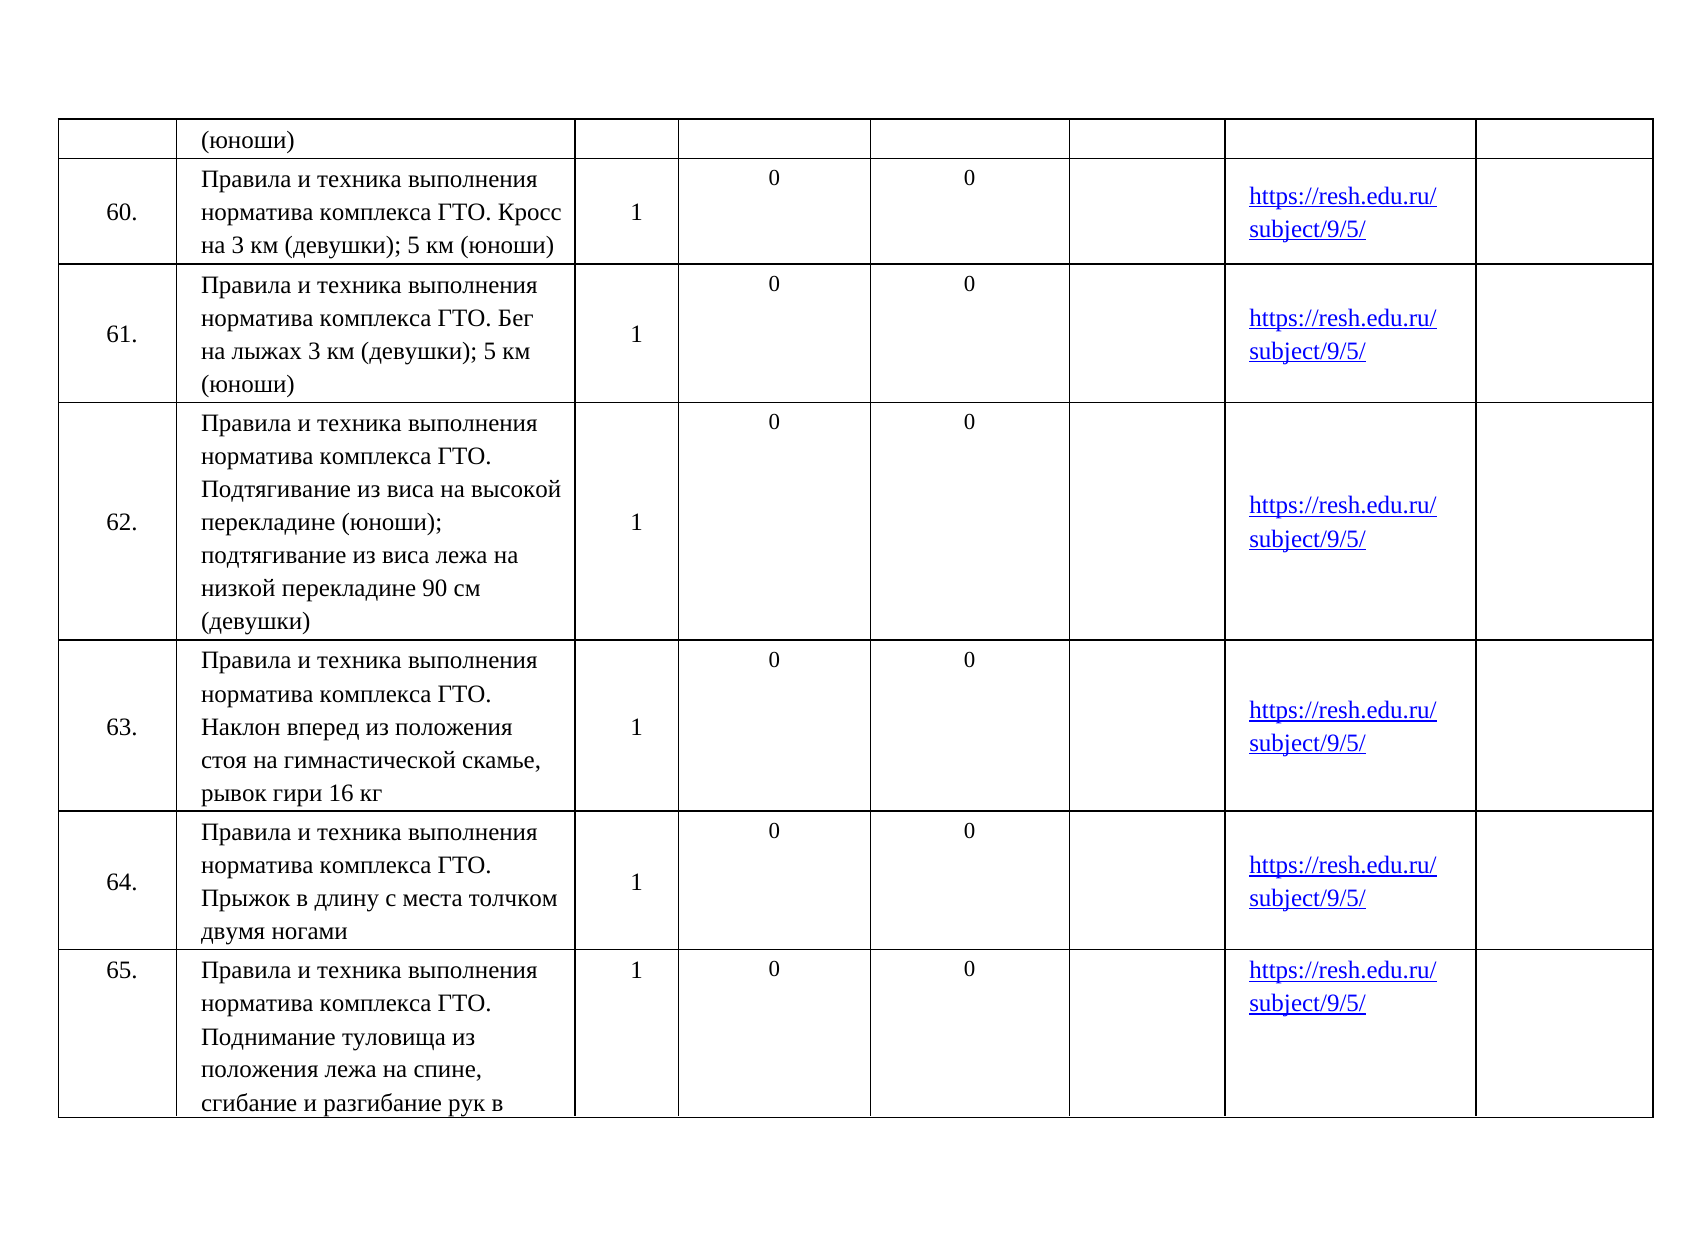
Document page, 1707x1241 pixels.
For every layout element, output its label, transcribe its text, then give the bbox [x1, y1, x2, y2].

table_cell 1 [576, 403, 678, 639]
table_cell [1477, 265, 1652, 401]
table_cell https://resh.edu.ru/subject/9/5/ [1226, 265, 1475, 401]
table_cell 0 [679, 265, 870, 401]
table_cell [59, 641, 176, 810]
table_cell [1070, 403, 1224, 639]
table_cell https://resh.edu.ru/subject/9/5/ [1226, 641, 1475, 810]
table_cell Правила и техника выполнения норматива комплекса ГТО. Наклон вперед из положения стоя на гимнастической скамье, рывок гири 16 кг [177, 641, 574, 810]
table_cell 0 [679, 120, 870, 157]
table_cell 0 [871, 120, 1069, 157]
table_cell [1070, 120, 1224, 157]
table_cell [59, 403, 176, 639]
table_cell Правила и техника выполнения норматива комплекса ГТО. Бег на лыжах 3 км (девушки); 5 км (юноши) [177, 265, 574, 401]
table_cell 1 [576, 641, 678, 810]
table_cell Правила и техника выполнения норматива комплекса ГТО. Подтягивание из виса на высокой перекладине (юноши); подтягивание из виса лежа на низкой перекладине 90 см (девушки) [177, 403, 574, 639]
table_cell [1226, 120, 1475, 157]
table_cell https://resh.edu.ru/subject/9/5/ [1226, 403, 1475, 639]
table_cell [1070, 159, 1224, 263]
table_cell 0 [679, 403, 870, 639]
table_cell [59, 950, 176, 1116]
table_cell https://resh.edu.ru/subject/9/5/ [1226, 159, 1475, 263]
table_cell Правила и техника выполнения норматива комплекса ГТО. Кросс на 3 км (девушки); 5 км (юноши) [177, 159, 574, 263]
table_cell [59, 159, 176, 263]
table_cell [1477, 403, 1652, 639]
table_cell [59, 120, 176, 157]
table_cell [59, 265, 176, 401]
table_cell 0 [871, 641, 1069, 810]
table_cell [1477, 812, 1652, 949]
table_cell [1477, 950, 1652, 1116]
table_cell 0 [679, 812, 870, 949]
table_cell 0 [679, 159, 870, 263]
table_cell 1 [576, 159, 678, 263]
table_cell 0 [679, 641, 870, 810]
table_cell [1070, 641, 1224, 810]
table_cell [1477, 641, 1652, 810]
table_cell [1477, 159, 1652, 263]
table_cell 0 [679, 950, 870, 1116]
table_cell 0 [871, 403, 1069, 639]
table_cell [1477, 120, 1652, 157]
table_cell [59, 812, 176, 949]
table_cell https://resh.edu.ru/subject/9/5/ [1226, 812, 1475, 949]
table_cell Правила и техника выполнения норматива комплекса ГТО. Прыжок в длину с места толчком двумя ногами [177, 812, 574, 949]
table_cell 0 [871, 812, 1069, 949]
table_cell [1070, 812, 1224, 949]
table_cell 1 [576, 265, 678, 401]
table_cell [177, 950, 574, 1116]
table_cell 0 [871, 159, 1069, 263]
table_cell [1070, 950, 1224, 1116]
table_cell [1226, 950, 1475, 1116]
table_cell 1 [576, 120, 678, 157]
table_cell 1 [576, 812, 678, 949]
table_cell [1070, 265, 1224, 401]
table_cell 1 [576, 950, 678, 1116]
table_cell 0 [871, 265, 1069, 401]
table_cell 0 [871, 950, 1069, 1116]
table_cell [177, 120, 574, 157]
